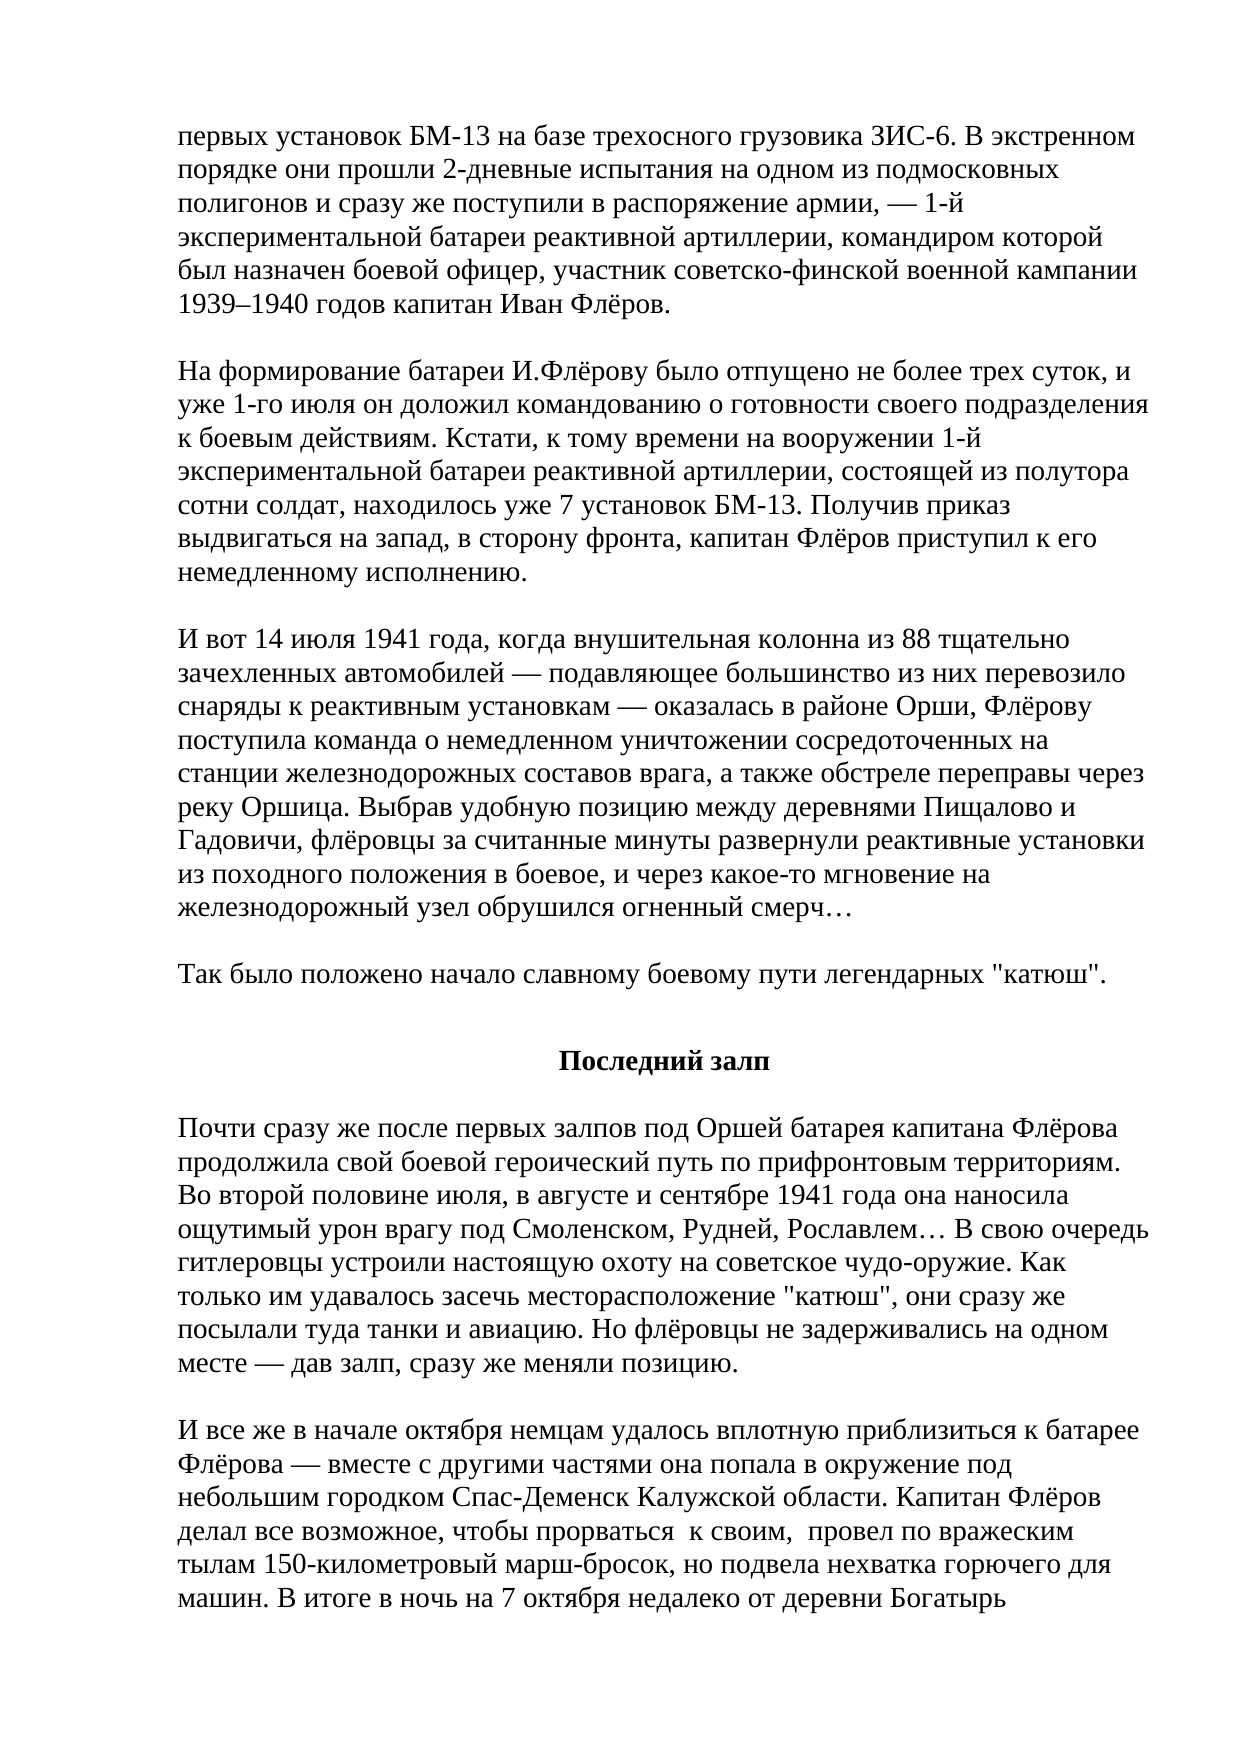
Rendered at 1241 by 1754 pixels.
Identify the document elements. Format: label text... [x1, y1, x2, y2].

text Последний залп [177, 1043, 1152, 1077]
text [177, 118, 1152, 1018]
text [177, 1077, 1152, 1613]
